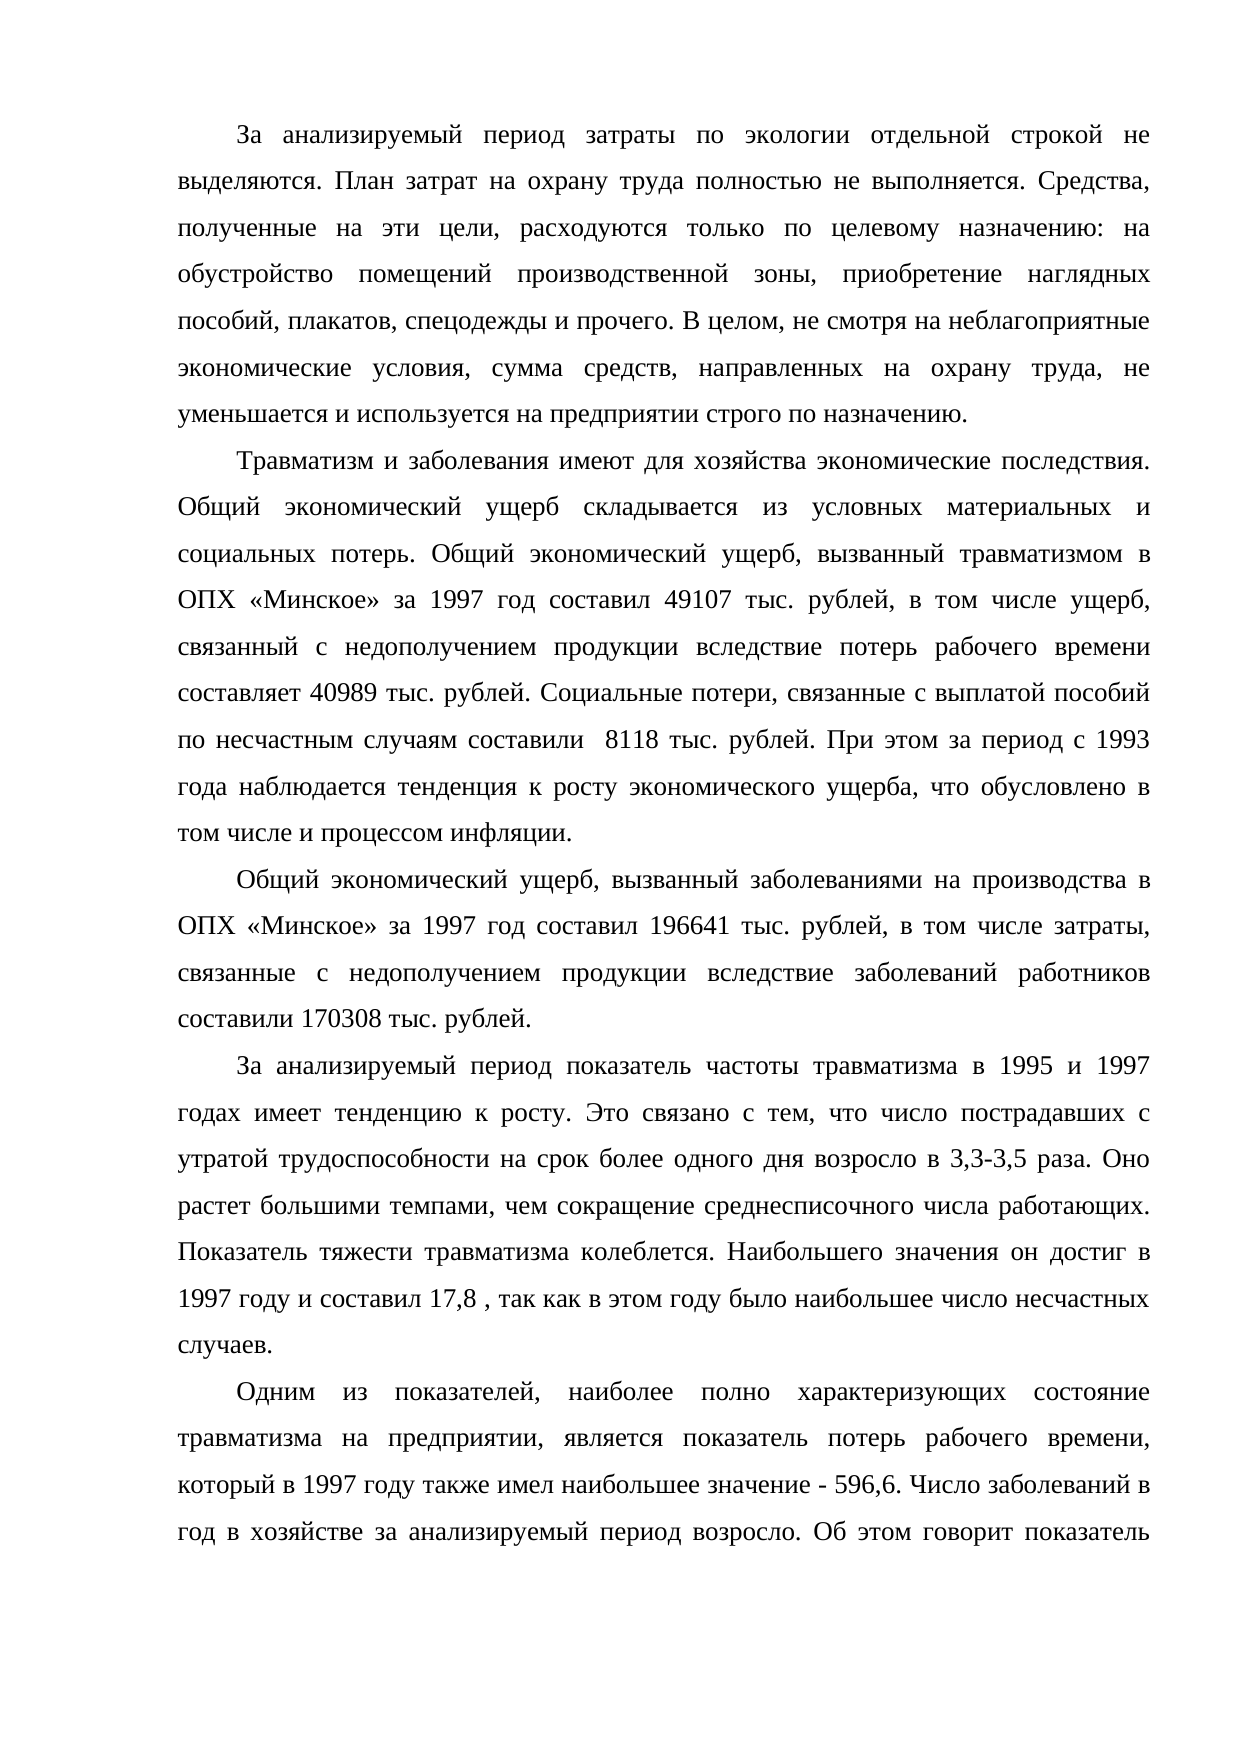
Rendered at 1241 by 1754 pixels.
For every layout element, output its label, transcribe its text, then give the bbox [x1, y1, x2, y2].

text Травматизм и заболевания имеют для хозяйства экономические последствия. Общий экономический ущерб складывается из условных материальных и социальных потерь. Общий экономический ущерб, вызванный травматизмом в ОПХ «Минское» за 1997 год составил 49107 тыс. рублей, в том числе ущерб, связанный с недополучением продукции вследствие потерь рабочего времени составляет 40989 тыс. рублей. Социальные потери, связанные с выплатой пособий по несчастным случаям составили 8118 тыс. рублей. При этом за период с 1993 года наблюдается тенденция к росту экономического ущерба, что обусловлено в том числе и процессом инфляции. [177, 444, 1152, 848]
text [177, 1375, 1152, 1546]
text За анализируемый период показатель частоты травматизма в 1995 и 1997 годах имеет тенденцию к росту. Это связано с тем, что число пострадавших с утратой трудоспособности на срок более одного дня возросло в 3,3-3,5 раза. Оно растет большими темпами, чем сокращение среднесписочного числа работающих. Показатель тяжести травматизма колеблется. Наибольшего значения он достиг в 1997 году и составил 17,8 , так как в этом году было наибольшее число несчастных случаев. [177, 1049, 1152, 1360]
text Общий экономический ущерб, вызванный заболеваниями на производства в ОПХ «Минское» за 1997 год составил 196641 тыс. рублей, в том числе затраты, связанные с недополучением продукции вследствие заболеваний работников составили 170308 тыс. рублей. [177, 863, 1152, 1034]
text За анализируемый период затраты по экологии отдельной строкой не выделяются. План затрат на охрану труда полностью не выполняется. Средства, полученные на эти цели, расходуются только по целевому назначению: на обустройство помещений производственной зоны, приобретение наглядных пособий, плакатов, спецодежды и прочего. В целом, не смотря на неблагоприятные экономические условия, сумма средств, направленных на охрану труда, не уменьшается и используется на предприятии строго по назначению. [177, 118, 1152, 428]
